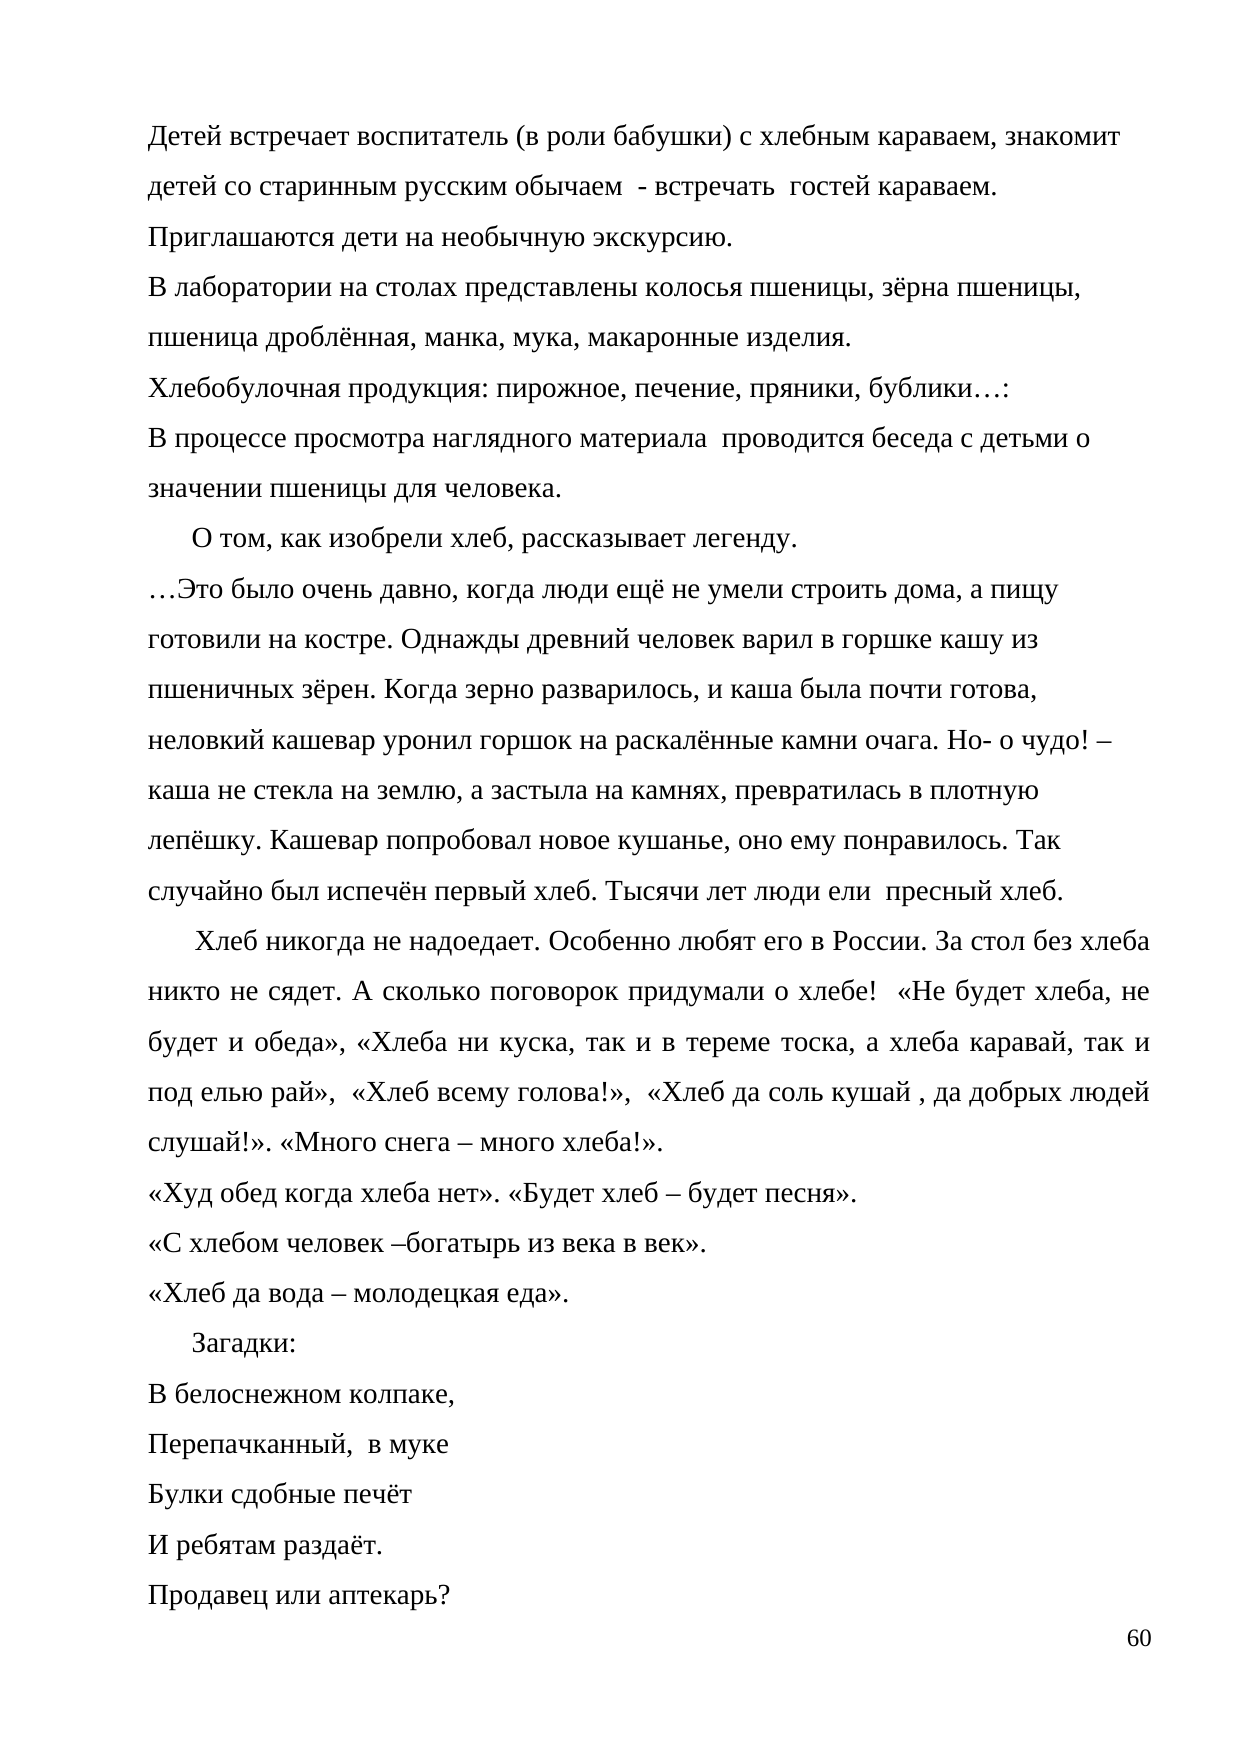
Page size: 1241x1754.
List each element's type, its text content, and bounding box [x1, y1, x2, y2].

text Хлеб никогда не надоедает. Особенно любят его в России. За стол без хлеба никто не сядет. А сколько поговорок придумали о хлебе! «Не будет хлеба, не будет и обеда», «Хлеба ни куска, так и в тереме тоска, а хлеба каравай, так и под елью рай», «Хлеб всему голова!», «Хлеб да соль кушай , да добрых людей слушай!». «Много снега – много хлеба!». [148, 923, 1152, 1158]
text «С хлебом человек –богатырь из века в век». [148, 1225, 1152, 1258]
text Приглашаются дети на необычную экскурсию. [148, 219, 1152, 252]
text О том, как изобрели хлеб, рассказывает легенду. [148, 521, 1152, 554]
text Загадки: [148, 1326, 1152, 1359]
text И ребятам раздаёт. [148, 1527, 1152, 1560]
text Детей встречает воспитатель (в роли бабушки) с хлебным караваем, знакомит детей со старинным русским обычаем - встречать гостей караваем. [148, 118, 1152, 202]
text …Это было очень давно, когда люди ещё не умели строить дома, а пищу готовили на костре. Однажды древний человек варил в горшке кашу из пшеничных зёрен. Когда зерно разварилось, и каша была почти готова, неловкий кашевар уронил горшок на раскалённые камни очага. Но- о чудо! – каша не стекла на землю, а застыла на камнях, превратилась в плотную лепёшку. Кашевар попробовал новое кушанье, оно ему понравилось. Так случайно был испечён первый хлеб. Тысячи лет люди ели пресный хлеб. [148, 571, 1152, 906]
text Продавец или аптекарь? [148, 1577, 1152, 1611]
text В белоснежном колпаке, [148, 1376, 1152, 1409]
text «Хлеб да вода – молодецкая еда». [148, 1275, 1152, 1309]
text Булки сдобные печёт [148, 1477, 1152, 1510]
text Перепачканный, в муке [148, 1426, 1152, 1460]
text «Худ обед когда хлеба нет». «Будет хлеб – будет песня». [148, 1175, 1152, 1208]
text Хлебобулочная продукция: пирожное, печение, пряники, бублики…: [148, 370, 1152, 403]
text В лаборатории на столах представлены колосья пшеницы, зёрна пшеницы, пшеница дроблённая, манка, мука, макаронные изделия. [148, 269, 1152, 353]
text В процессе просмотра наглядного материала проводится беседа с детьми о значении пшеницы для человека. [148, 420, 1152, 504]
